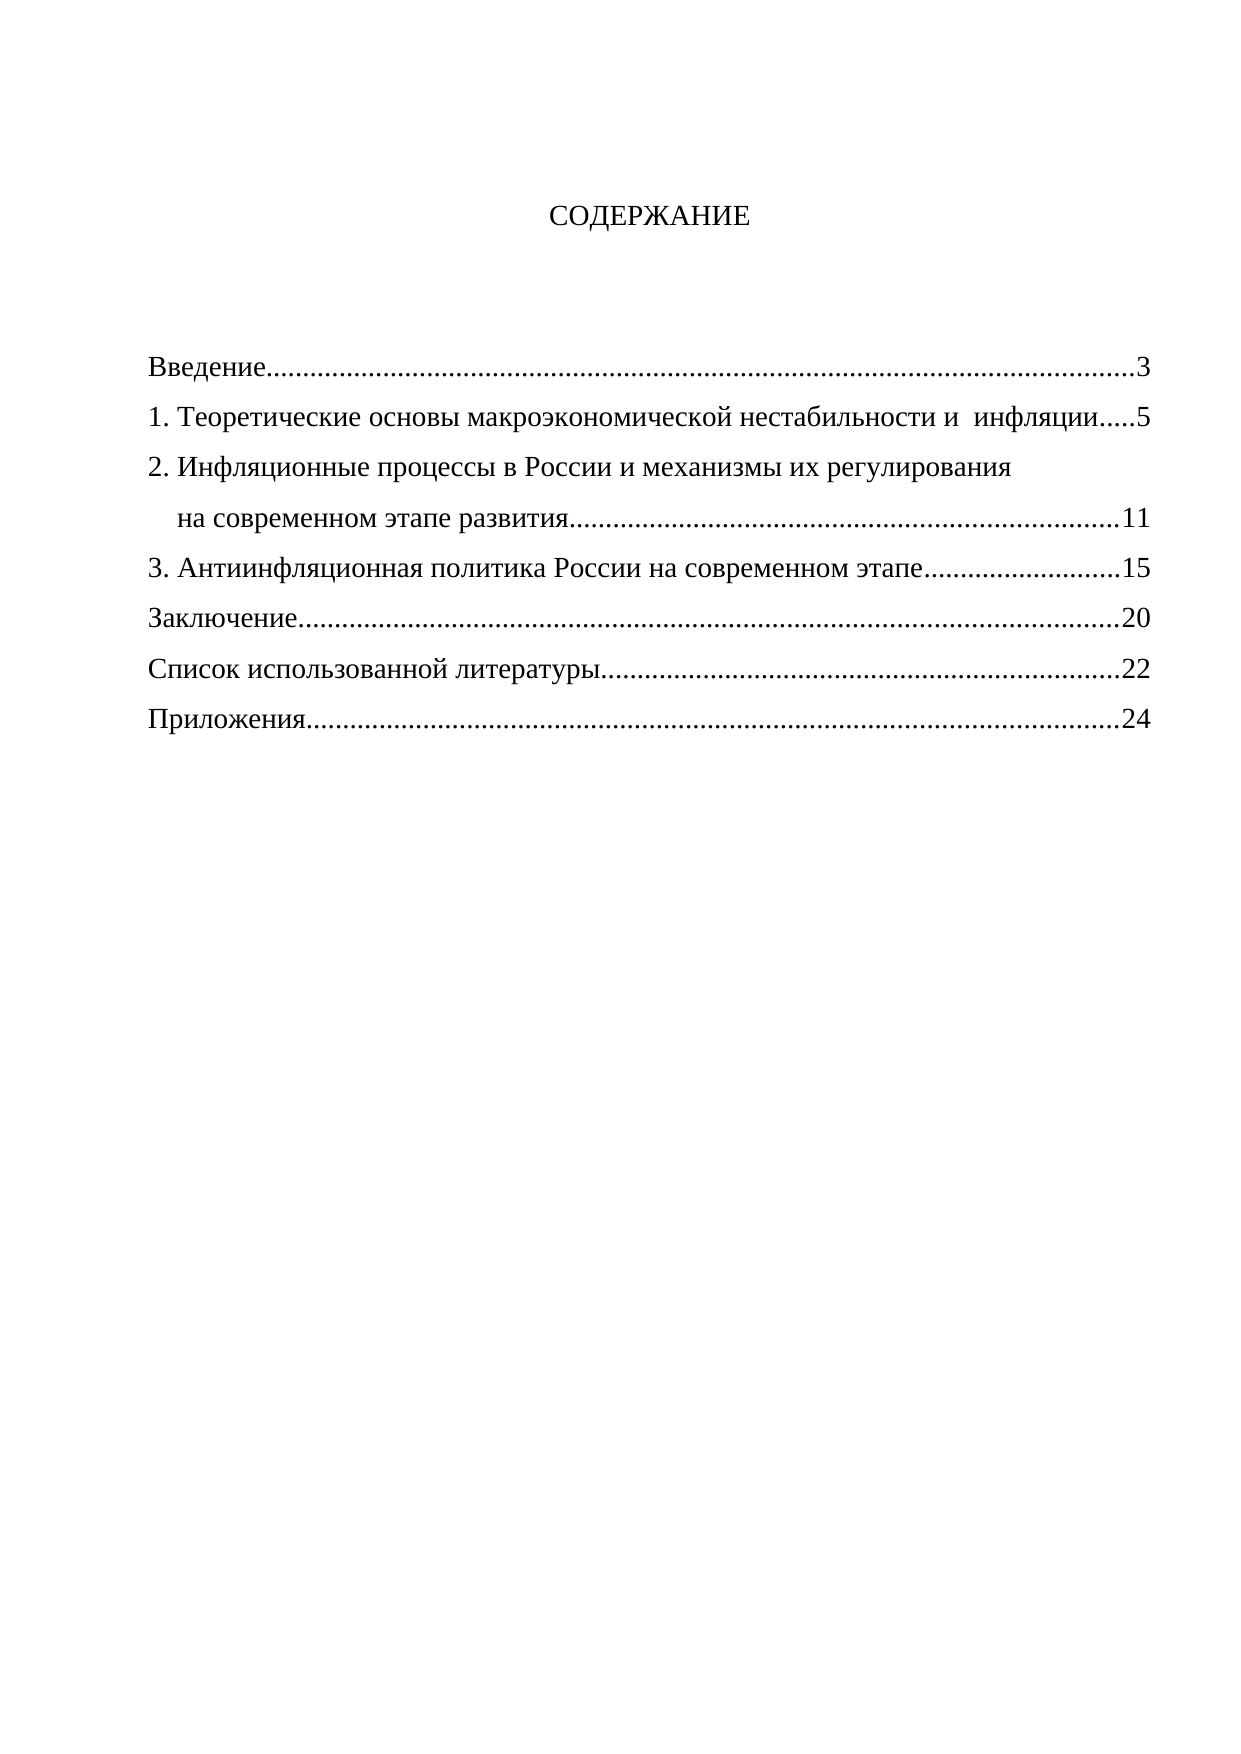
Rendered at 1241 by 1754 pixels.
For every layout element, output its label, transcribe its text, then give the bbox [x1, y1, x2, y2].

text 1. Теоретические основы макроэкономической нестабильности и инфляции 5 [148, 399, 1152, 433]
text Заключение 20 [148, 601, 1152, 634]
text Список использованной литературы 22 [148, 651, 1152, 684]
text Введение 3 [148, 349, 1152, 382]
text 2. Инфляционные процессы в России и механизмы их регулирования [148, 449, 1152, 483]
text на современном этапе развития 11 [148, 500, 1152, 533]
text Приложения 24 [148, 701, 1152, 735]
text 3. Антиинфляционная политика России на современном этапе 15 [148, 550, 1152, 584]
text Содержание [148, 198, 1152, 232]
